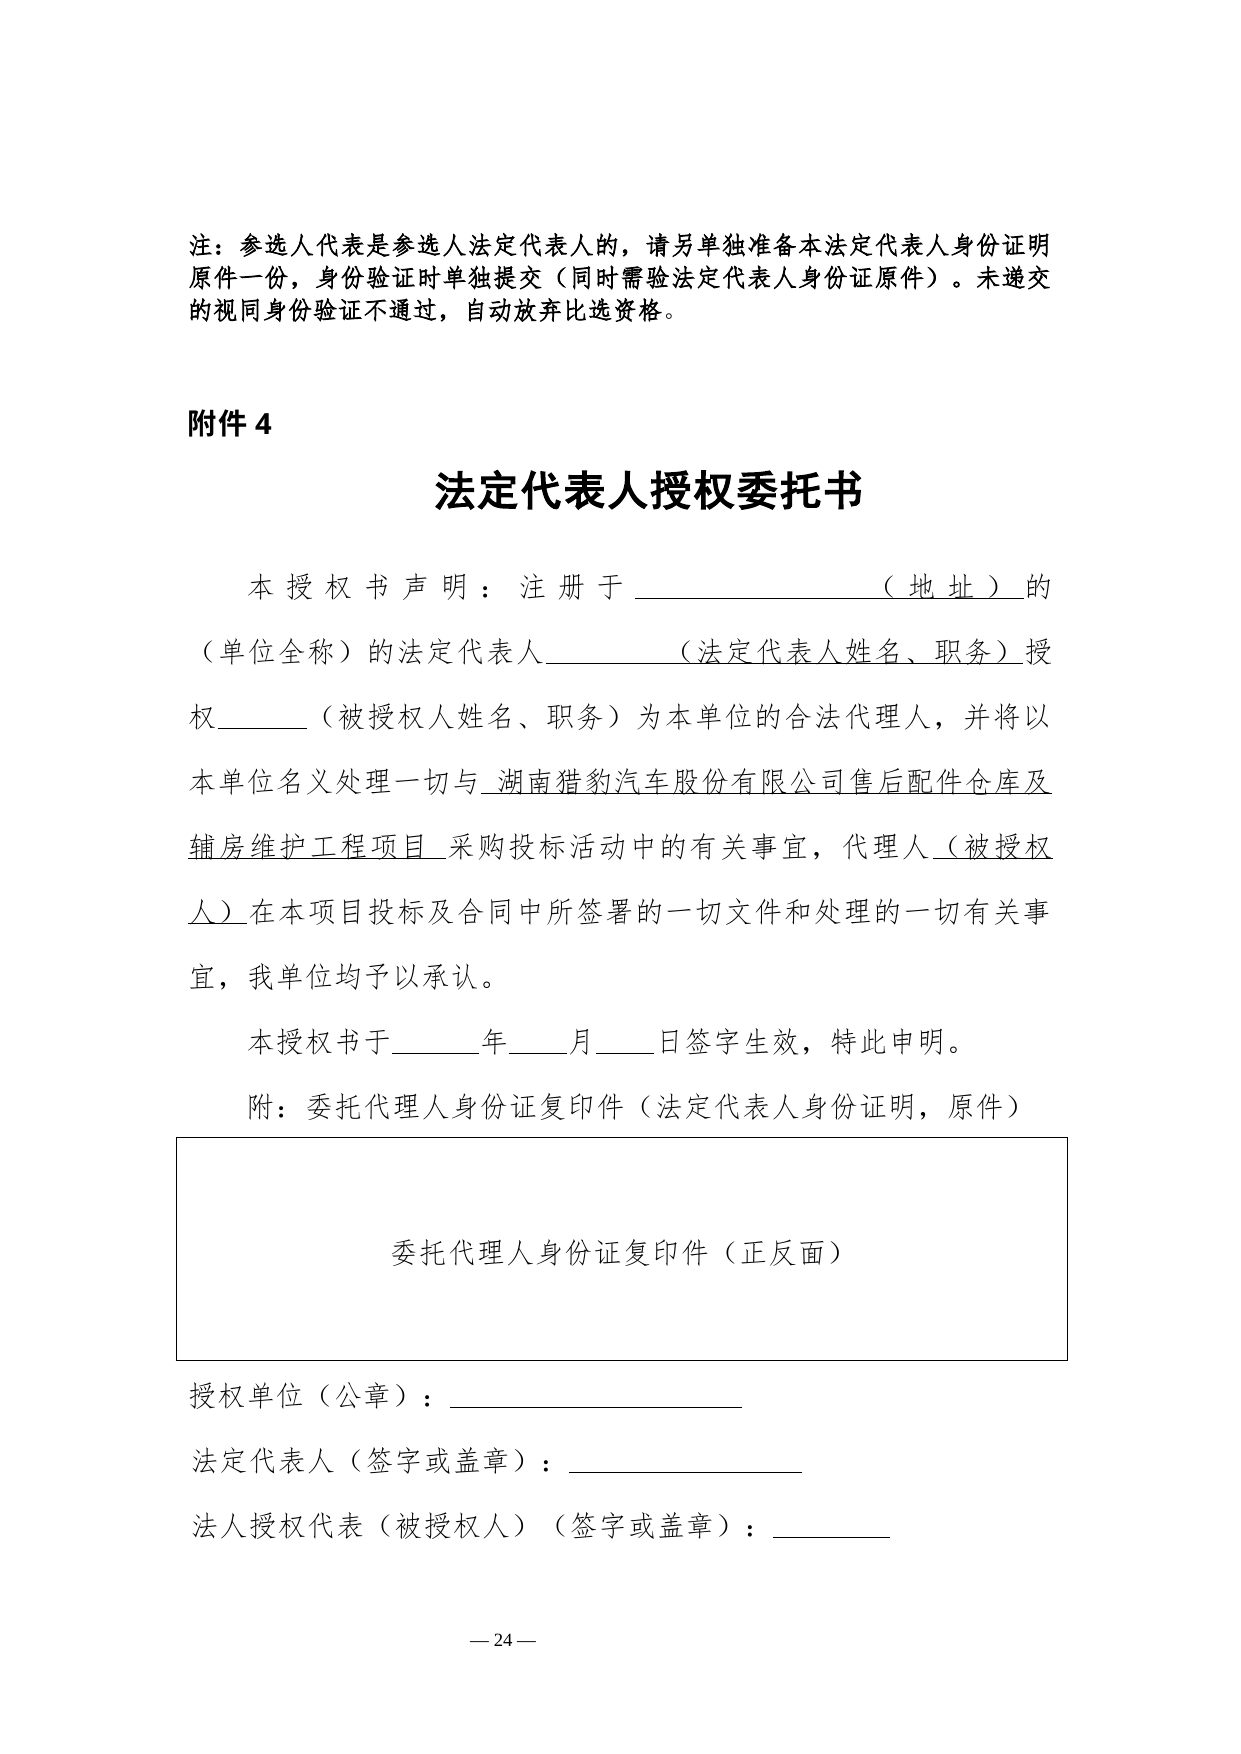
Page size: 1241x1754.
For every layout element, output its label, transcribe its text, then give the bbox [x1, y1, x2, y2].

text 附：委托代理人身份证复印件（法定代表人身份证明，原件） [187, 1072, 1053, 1137]
text 授权单位（公章）： [187, 1361, 1053, 1426]
text 本授权书于 年 月 日签字生效，特此申明。 [187, 1007, 1053, 1072]
text 本授权书声明：注册于 （地址）的 （单位全称）的法定代表人 （法定代表人姓名、职务）授权 （被授权人姓名、职务）为本单位的合法代理人，并将以本单位名义处理一切与 湖南猎豹汽车股份有限公司售后配件仓库及辅房维护工程项目 采购投标活动中的有关事宜，代理人（被授权人）在本项目投标及合同中所签署的一切文件和处理的一切有关事宜，我单位均予以承认。 [187, 552, 1053, 1007]
table_header 委托代理人身份证复印件（正反面） [177, 1138, 1067, 1360]
text 附件4 [187, 389, 1053, 454]
text 法定代表人授权委托书 [187, 454, 1053, 519]
text 注：参选人代表是参选人法定代表人的，请另单独准备本法定代表人身份证明原件一份，身份验证时单独提交（同时需验法定代表人身份证原件）。未递交的视同身份验证不通过，自动放弃比选资格。 [187, 227, 1053, 324]
text 法人授权代表（被授权人）（签字或盖章）： [187, 1491, 1053, 1556]
text 法定代表人（签字或盖章）： [187, 1426, 1053, 1491]
